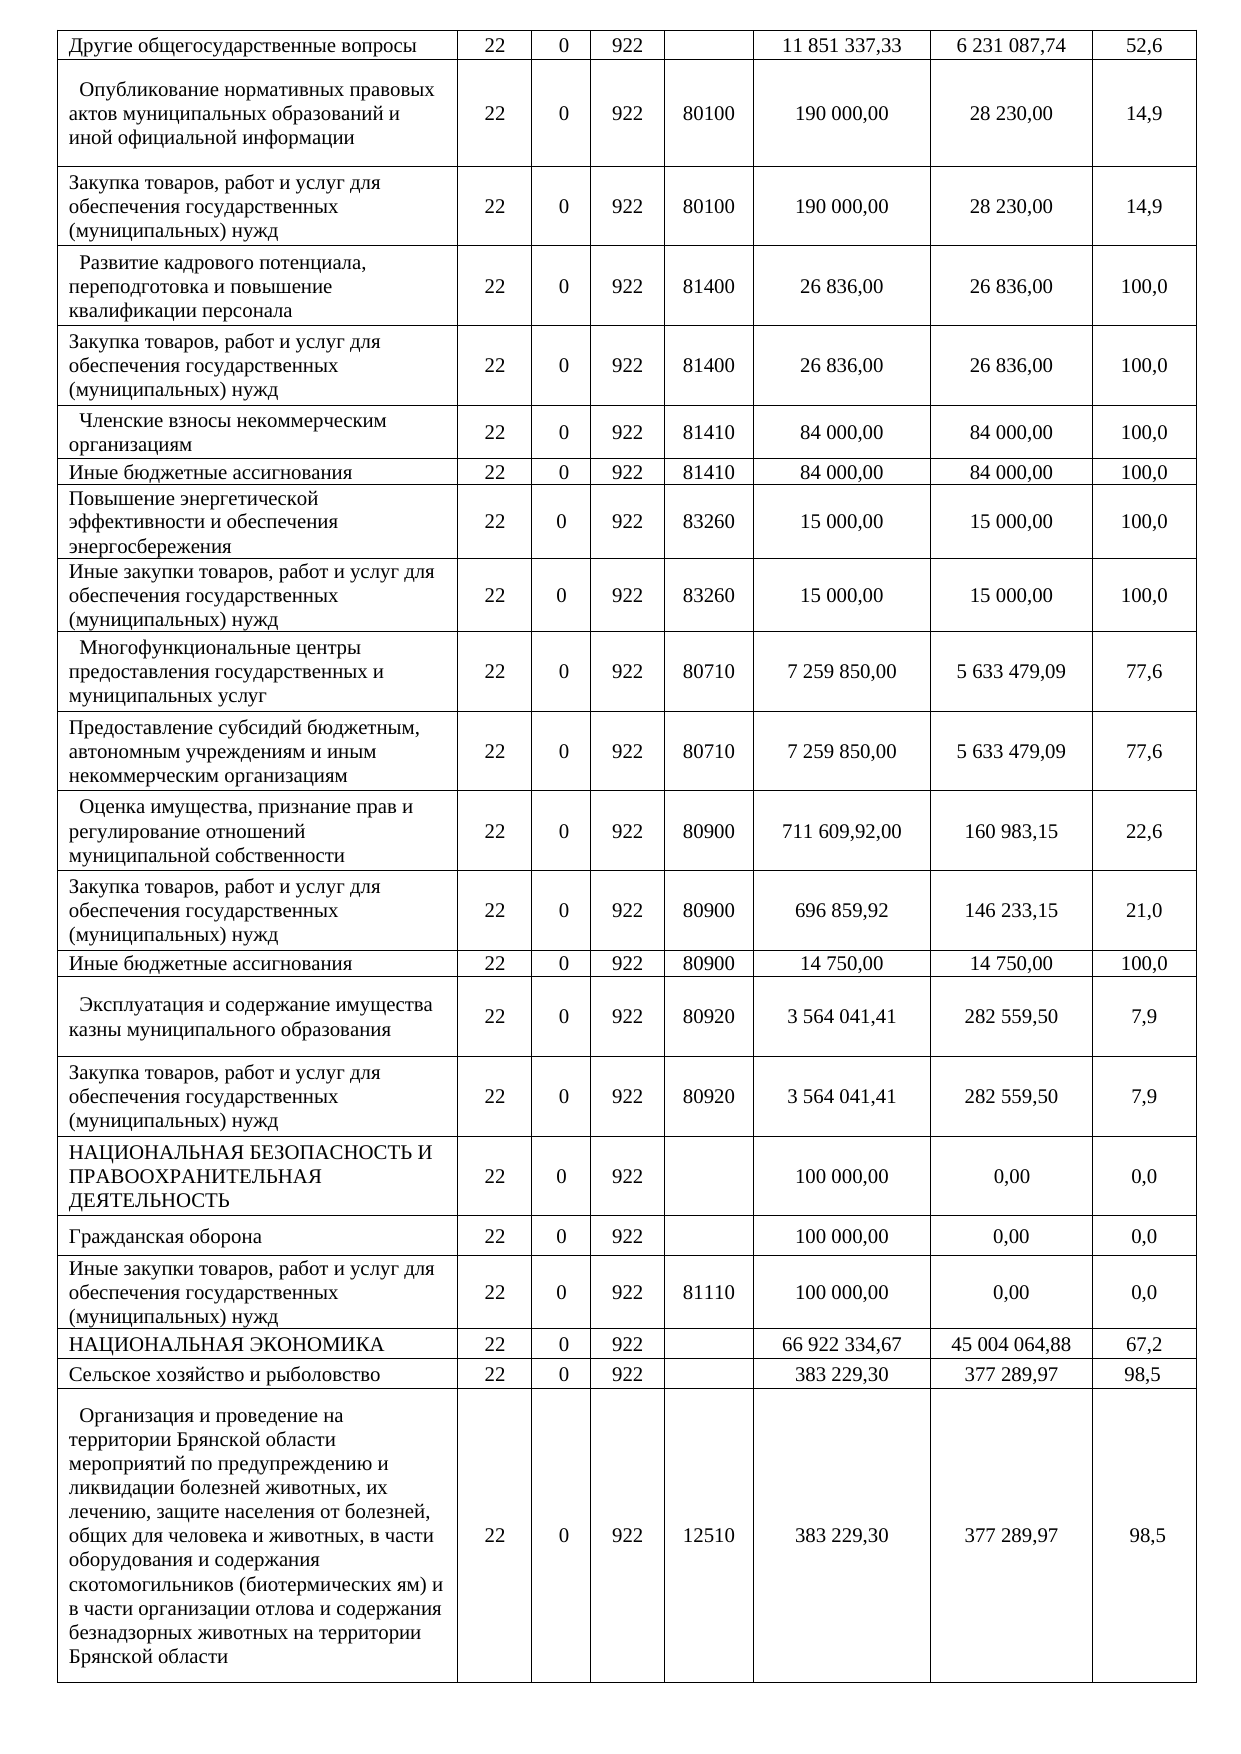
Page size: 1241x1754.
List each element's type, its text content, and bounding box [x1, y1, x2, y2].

table_cell 922 [591, 951, 664, 976]
table_cell 26 836,00 [754, 326, 930, 405]
table_cell Опубликование нормативных правовых актов муниципальных образований и иной официальной информации [58, 60, 457, 166]
table_cell 0,0 [1093, 1137, 1196, 1215]
table_cell Организация и проведение на территории Брянской области мероприятий по предупреждению и ликвидации болезней животных, их лечению, защите населения от болезней, общих для человека и животных, в части оборудования и содержания скотомогильников (биотермических ям) и в части организации отлова и содержания безнадзорных животных на территории Брянской области [58, 1389, 457, 1682]
table_cell 0 [532, 1137, 590, 1215]
table_cell 6 231 087,74 [931, 31, 1092, 59]
table_cell 383 229,30 [754, 1389, 930, 1682]
table_cell 190 000,00 [754, 167, 930, 245]
table_cell 282 559,50 [931, 977, 1092, 1056]
table_cell 22 [458, 167, 531, 245]
table_cell 0 [532, 791, 590, 870]
table_cell Иные бюджетные ассигнования [58, 951, 457, 976]
table_cell 922 [591, 459, 664, 484]
table_cell 83260 [665, 559, 753, 631]
table_cell 28 230,00 [931, 60, 1092, 166]
table_cell 3 564 041,41 [754, 1057, 930, 1136]
table_cell 922 [591, 326, 664, 405]
table_cell 83260 [665, 485, 753, 558]
table_cell 81410 [665, 406, 753, 458]
table_cell НАЦИОНАЛЬНАЯ БЕЗОПАСНОСТЬ И ПРАВООХРАНИТЕЛЬНАЯ ДЕЯТЕЛЬНОСТЬ [58, 1137, 457, 1215]
table_cell НАЦИОНАЛЬНАЯ ЭКОНОМИКА [58, 1329, 457, 1358]
table_cell 66 922 334,67 [754, 1329, 930, 1358]
table_cell 28 230,00 [931, 167, 1092, 245]
table_cell 100 000,00 [754, 1256, 930, 1328]
table_cell 922 [591, 1359, 664, 1388]
table_cell 0 [532, 1359, 590, 1388]
table_cell 15 000,00 [931, 559, 1092, 631]
table_cell 922 [591, 632, 664, 711]
table_cell 22 [458, 791, 531, 870]
table_cell 0 [532, 326, 590, 405]
table_cell 22 [458, 977, 531, 1056]
table_cell [665, 1216, 753, 1255]
table_cell 12510 [665, 1389, 753, 1682]
table_cell 0 [532, 31, 590, 59]
table_cell 22 [458, 1256, 531, 1328]
table_cell 22 [458, 31, 531, 59]
table_cell 100,0 [1093, 326, 1196, 405]
table_cell 80100 [665, 60, 753, 166]
table_cell [665, 1329, 753, 1358]
table_cell 922 [591, 1057, 664, 1136]
table_cell 0 [532, 1057, 590, 1136]
table_cell 190 000,00 [754, 60, 930, 166]
table_cell [665, 1137, 753, 1215]
table_cell 15 000,00 [931, 485, 1092, 558]
table_cell 81400 [665, 326, 753, 405]
table_cell Гражданская оборона [58, 1216, 457, 1255]
table_cell 22 [458, 1057, 531, 1136]
table_cell 0 [532, 1216, 590, 1255]
table_cell 22,6 [1093, 791, 1196, 870]
table_cell 21,0 [1093, 871, 1196, 949]
table_cell Иные закупки товаров, работ и услуг для обеспечения государственных (муниципальных) нужд [58, 1256, 457, 1328]
table_cell 922 [591, 1256, 664, 1328]
table_cell 98,5 [1093, 1389, 1196, 1682]
table_cell 100,0 [1093, 485, 1196, 558]
table_cell 0,0 [1093, 1216, 1196, 1255]
table_cell 15 000,00 [754, 559, 930, 631]
table_cell 0 [532, 871, 590, 949]
table_cell 84 000,00 [931, 406, 1092, 458]
table_cell 14,9 [1093, 167, 1196, 245]
table_cell Повышение энергетической эффективности и обеспечения энергосбережения [58, 485, 457, 558]
table_cell 0,00 [931, 1256, 1092, 1328]
table_cell 100,0 [1093, 406, 1196, 458]
table_cell 98,5 [1093, 1359, 1196, 1388]
table_cell 100 000,00 [754, 1137, 930, 1215]
table_cell Развитие кадрового потенциала, переподготовка и повышение квалификации персонала [58, 246, 457, 325]
table_cell 0 [532, 559, 590, 631]
table_cell 80900 [665, 791, 753, 870]
table_cell Многофункциональные центры предоставления государственных и муниципальных услуг [58, 632, 457, 711]
table_cell 67,2 [1093, 1329, 1196, 1358]
table_cell 15 000,00 [754, 485, 930, 558]
table_cell 45 004 064,88 [931, 1329, 1092, 1358]
table_cell 0 [532, 1389, 590, 1682]
table_cell [665, 31, 753, 59]
table_cell 0 [532, 459, 590, 484]
table_cell 0 [532, 632, 590, 711]
table_cell Эксплуатация и содержание имущества казны муниципального образования [58, 977, 457, 1056]
table_cell 922 [591, 559, 664, 631]
table_cell 922 [591, 406, 664, 458]
table_cell 383 229,30 [754, 1359, 930, 1388]
table_cell 77,6 [1093, 712, 1196, 790]
table_cell 282 559,50 [931, 1057, 1092, 1136]
table_cell 7 259 850,00 [754, 632, 930, 711]
table_cell 77,6 [1093, 632, 1196, 711]
table_cell 0 [532, 977, 590, 1056]
table_cell 922 [591, 977, 664, 1056]
table_cell 81400 [665, 246, 753, 325]
table_cell 0 [532, 60, 590, 166]
table_cell Сельское хозяйство и рыболовство [58, 1359, 457, 1388]
table_cell 22 [458, 1137, 531, 1215]
table_cell 0 [532, 246, 590, 325]
table_cell 922 [591, 60, 664, 166]
table_cell 11 851 337,33 [754, 31, 930, 59]
table_cell 22 [458, 1216, 531, 1255]
table_cell 22 [458, 871, 531, 949]
table_cell 160 983,15 [931, 791, 1092, 870]
table_cell 100,0 [1093, 559, 1196, 631]
table_cell Закупка товаров, работ и услуг для обеспечения государственных (муниципальных) нужд [58, 167, 457, 245]
table_cell [665, 1359, 753, 1388]
table_cell 26 836,00 [931, 246, 1092, 325]
table_cell 0 [532, 406, 590, 458]
table_cell 22 [458, 1389, 531, 1682]
table_cell 22 [458, 559, 531, 631]
table_cell 22 [458, 485, 531, 558]
table_cell 22 [458, 712, 531, 790]
table_cell 5 633 479,09 [931, 632, 1092, 711]
table_cell 3 564 041,41 [754, 977, 930, 1056]
table_cell 26 836,00 [754, 246, 930, 325]
table_cell 696 859,92 [754, 871, 930, 949]
table_cell Закупка товаров, работ и услуг для обеспечения государственных (муниципальных) нужд [58, 871, 457, 949]
table_cell 22 [458, 459, 531, 484]
table_cell 0,0 [1093, 1256, 1196, 1328]
table_cell 922 [591, 712, 664, 790]
table_cell 80900 [665, 871, 753, 949]
table_cell 14 750,00 [931, 951, 1092, 976]
table_cell 922 [591, 246, 664, 325]
table_cell 7,9 [1093, 977, 1196, 1056]
table_cell 81110 [665, 1256, 753, 1328]
table_cell 0,00 [931, 1216, 1092, 1255]
table_cell 84 000,00 [754, 459, 930, 484]
table_cell 80710 [665, 632, 753, 711]
table_cell 922 [591, 791, 664, 870]
table_cell 100,0 [1093, 951, 1196, 976]
table_cell 922 [591, 1389, 664, 1682]
table_cell 100 000,00 [754, 1216, 930, 1255]
table_cell 0 [532, 1329, 590, 1358]
table_cell 377 289,97 [931, 1389, 1092, 1682]
table_cell 922 [591, 871, 664, 949]
table_cell 711 609,92,00 [754, 791, 930, 870]
table_cell 80920 [665, 1057, 753, 1136]
table_cell 100,0 [1093, 459, 1196, 484]
table_cell Другие общегосударственные вопросы [58, 31, 457, 59]
table_cell 7,9 [1093, 1057, 1196, 1136]
table_cell 80710 [665, 712, 753, 790]
table_cell 22 [458, 326, 531, 405]
table_cell Оценка имущества, признание прав и регулирование отношений муниципальной собственности [58, 791, 457, 870]
table_cell 14,9 [1093, 60, 1196, 166]
table_cell 22 [458, 1359, 531, 1388]
table_cell 22 [458, 60, 531, 166]
table_cell 81410 [665, 459, 753, 484]
table_cell 84 000,00 [754, 406, 930, 458]
table_cell 22 [458, 246, 531, 325]
table_cell 922 [591, 1137, 664, 1215]
table_cell 22 [458, 1329, 531, 1358]
table_cell 22 [458, 632, 531, 711]
table_cell 0 [532, 712, 590, 790]
table_cell Закупка товаров, работ и услуг для обеспечения государственных (муниципальных) нужд [58, 326, 457, 405]
table_cell 26 836,00 [931, 326, 1092, 405]
table_cell 0 [532, 951, 590, 976]
table_cell Предоставление субсидий бюджетным, автономным учреждениям и иным некоммерческим организациям [58, 712, 457, 790]
table_cell 80100 [665, 167, 753, 245]
table_cell 22 [458, 406, 531, 458]
table_cell 922 [591, 167, 664, 245]
table_cell Членские взносы некоммерческим организациям [58, 406, 457, 458]
table_cell 0,00 [931, 1137, 1092, 1215]
table_cell 146 233,15 [931, 871, 1092, 949]
table_cell 80920 [665, 977, 753, 1056]
table_cell 84 000,00 [931, 459, 1092, 484]
table_cell 0 [532, 1256, 590, 1328]
table_cell 100,0 [1093, 246, 1196, 325]
table_cell 377 289,97 [931, 1359, 1092, 1388]
table_cell 52,6 [1093, 31, 1196, 59]
table_cell 922 [591, 1216, 664, 1255]
table_cell Иные бюджетные ассигнования [58, 459, 457, 484]
table_cell 0 [532, 167, 590, 245]
table_cell Иные закупки товаров, работ и услуг для обеспечения государственных (муниципальных) нужд [58, 559, 457, 631]
table_cell 7 259 850,00 [754, 712, 930, 790]
table_cell 922 [591, 31, 664, 59]
table_cell 0 [532, 485, 590, 558]
table_cell 922 [591, 1329, 664, 1358]
table_cell 80900 [665, 951, 753, 976]
table_cell Закупка товаров, работ и услуг для обеспечения государственных (муниципальных) нужд [58, 1057, 457, 1136]
table_cell 22 [458, 951, 531, 976]
table_cell 922 [591, 485, 664, 558]
table_cell 14 750,00 [754, 951, 930, 976]
table_cell 5 633 479,09 [931, 712, 1092, 790]
